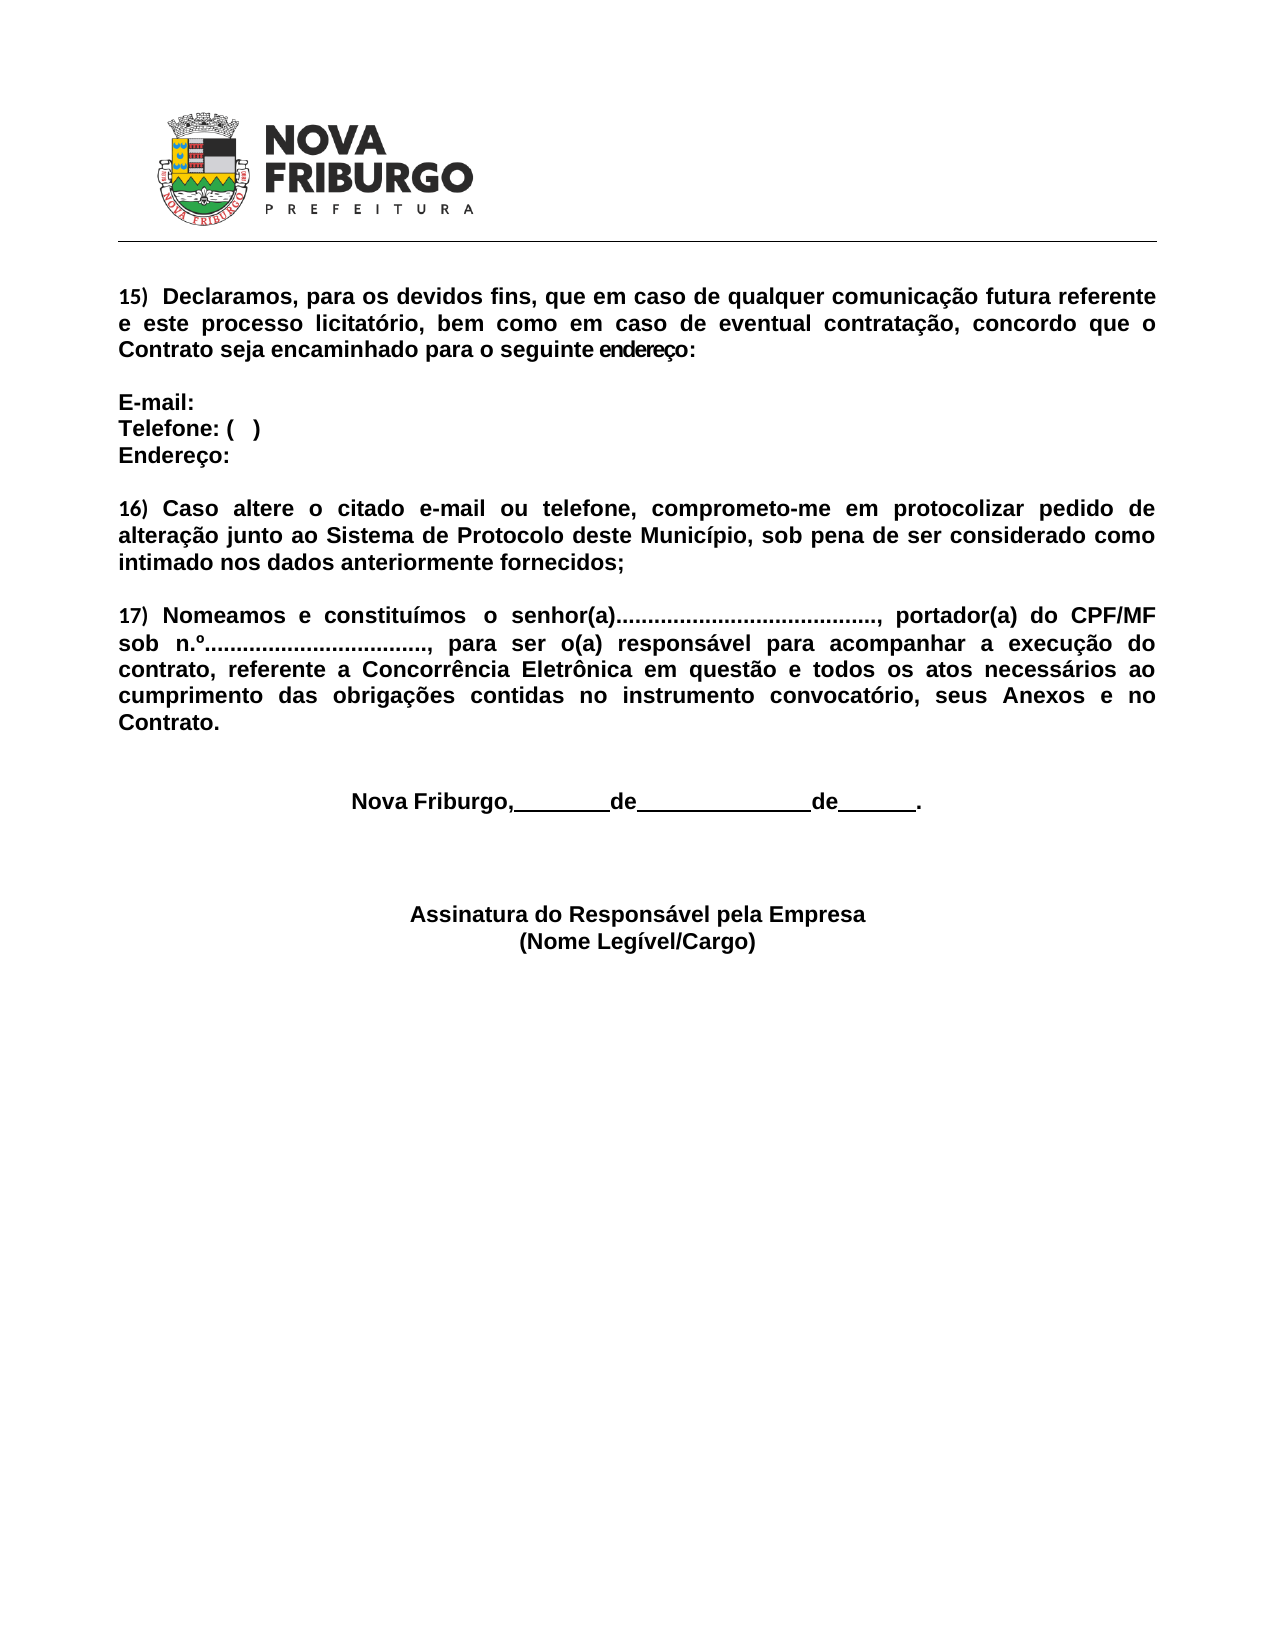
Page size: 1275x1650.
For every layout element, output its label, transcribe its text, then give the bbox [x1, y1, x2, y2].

list Declaramos, para os devidos fins, que em caso de qualquer comunicação futura referente e este processo licitatório, bem como em caso de eventual contratação, concordo que o Contrato seja encaminhado para o seguinte endereço: [118, 282, 1157, 363]
text (Nome Legível/Cargo) [118, 928, 1157, 954]
picture [118, 100, 512, 239]
list Telefone: ( ) [118, 415, 1157, 442]
list Endereço: [118, 442, 1157, 468]
text Nova Friburgo, de de . [118, 788, 1155, 814]
text Assinatura do Responsável pela Empresa [118, 901, 1157, 928]
list E-mail: [118, 389, 1157, 415]
list Caso altere o citado e-mail ou telefone, comprometo-me em protocolizar pedido de alteração junto ao Sistema de Protocolo deste Município, sob pena de ser considerado como intimado nos dados anteriormente fornecidos; [118, 494, 1157, 575]
list Nomeamos e constituímos o senhor(a)........................................., portador(a) do CPF/MF sob n.º..................................., para ser o(a) responsável para acompanhar a execução do contrato, referente a Concorrência Eletrônica em questão e todos os atos necessários ao cumprimento das obrigações contidas no instrumento convocatório, seus Anexos e no Contrato. [118, 601, 1157, 735]
